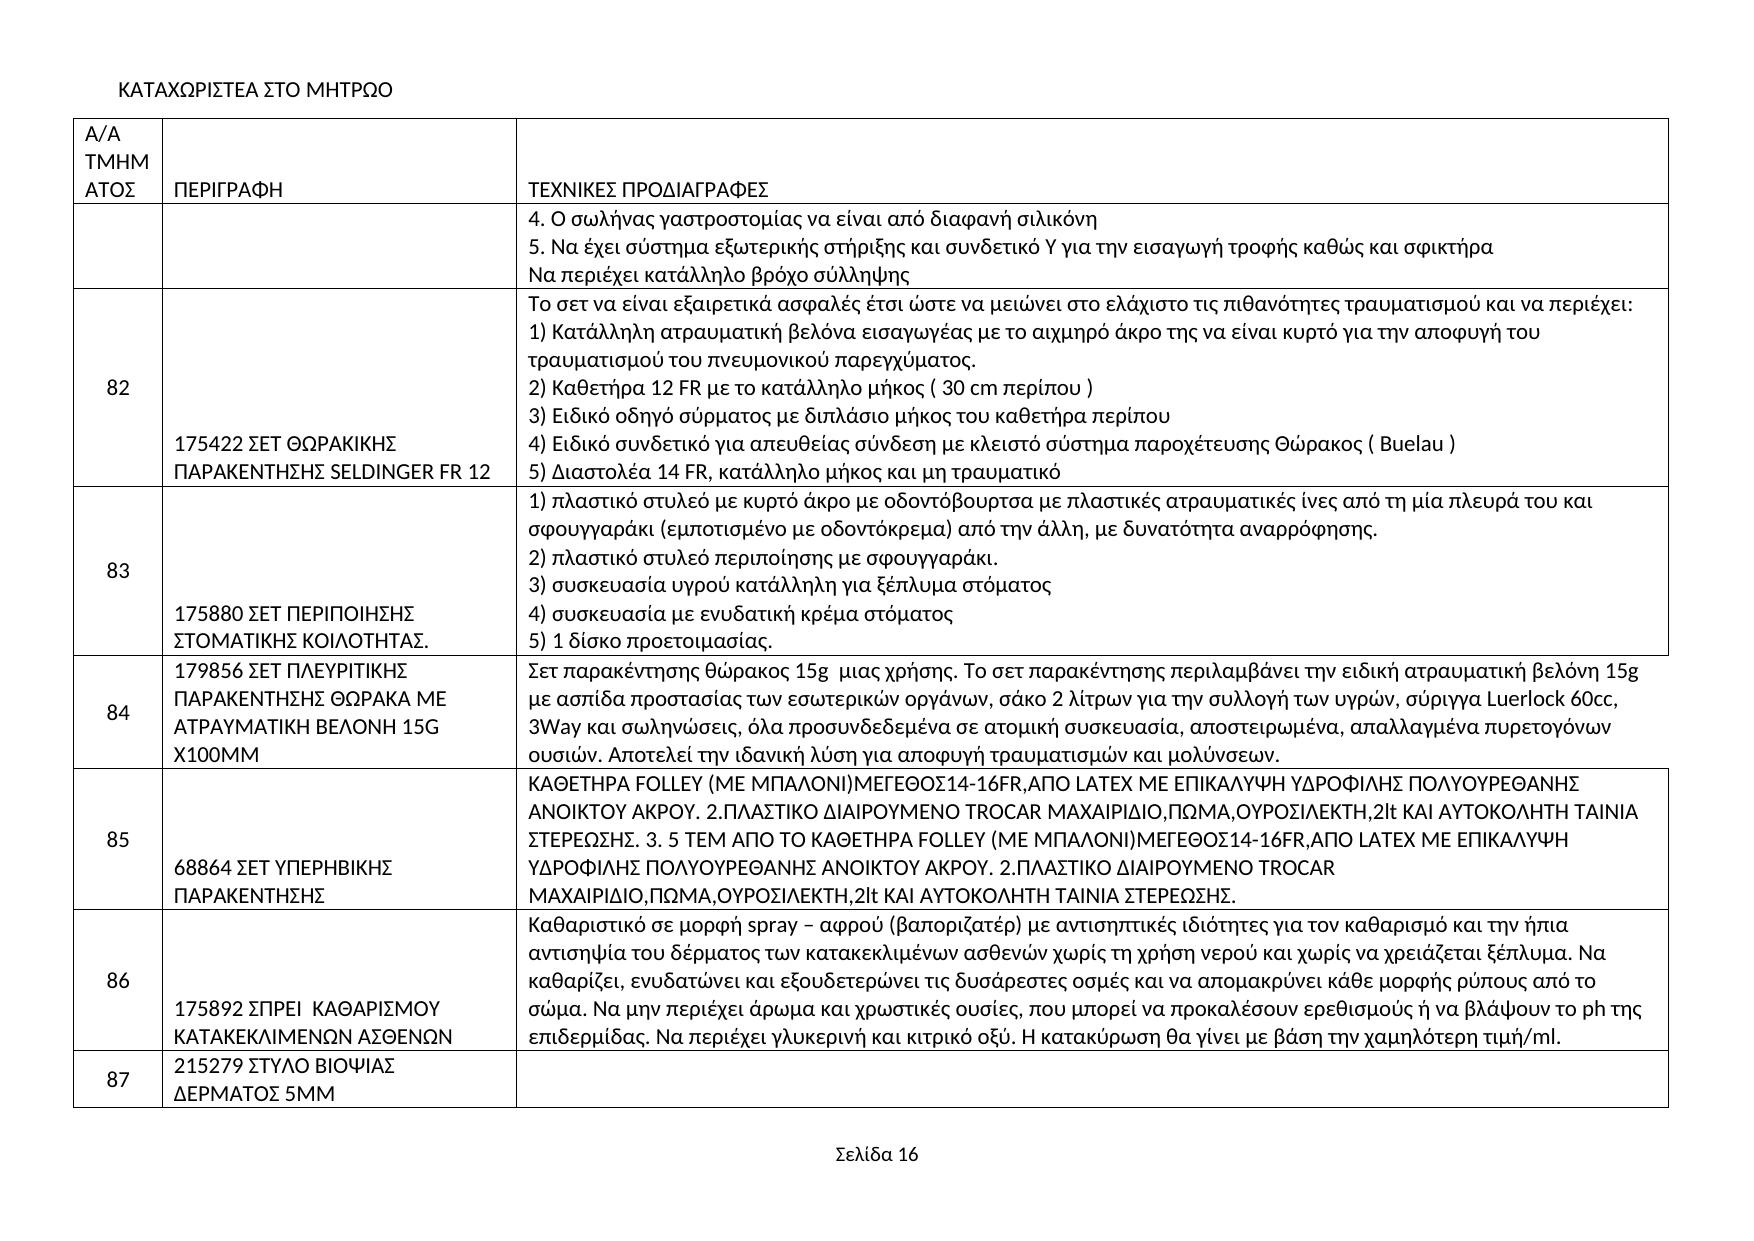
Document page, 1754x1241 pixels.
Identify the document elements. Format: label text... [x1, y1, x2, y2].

table_cell Το σετ να είναι εξαιρετικά ασφαλές έτσι ώστε να μειώνει στο ελάχιστο τις πιθανότητες τραυματισμού και να περιέχει: 1) Κατάλληλη ατραυματική βελόνα εισαγωγέας με το αιχμηρό άκρο της να είναι κυρτό για την αποφυγή του τραυματισμού του πνευμονικού παρεγχύματος. 2) Καθετήρα 12 FR με το κατάλληλο μήκος ( 30 cm περίπου ) 3) Ειδικό οδηγό σύρματος με διπλάσιο μήκος του καθετήρα περίπου 4) Ειδικό συνδετικό για απευθείας σύνδεση με κλειστό σύστημα παροχέτευσης Θώρακος ( Buelau ) 5) Διαστολέα 14 FR, κατάλληλο μήκος και μη τραυματικό [517, 289, 1668, 486]
table_cell 83 [74, 487, 162, 655]
table_cell 82 [74, 289, 162, 486]
table_cell [517, 1051, 1668, 1107]
table_cell ΚΑΘΕΤΗΡΑ FOLLEY (ΜΕ ΜΠΑΛΟΝΙ)ΜΕΓΕΘΟΣ14-16FR,ΑΠΟ LATEX ME EΠΙΚΑΛΥΨΗ ΥΔΡΟΦΙΛΗΣ ΠΟΛΥΟΥΡΕΘΑΝΗΣ ΑΝΟΙΚΤΟΥ ΑΚΡΟΥ. 2.ΠΛΑΣΤΙΚΟ ΔΙΑΙΡΟΥΜΕΝΟ TROCAR MAXAIΡΙΔΙΟ,ΠΩΜΑ,ΟΥΡΟΣΙΛΕΚΤΗ,2lt ΚΑΙ ΑΥΤΟΚΟΛΗΤΗ ΤΑΙΝΙΑ ΣΤΕΡΕΩΣΗΣ. 3. 5 ΤΕΜ ΑΠΟ ΤΟ ΚΑΘΕΤΗΡΑ FOLLEY (ΜΕ ΜΠΑΛΟΝΙ)ΜΕΓΕΘΟΣ14-16FR,ΑΠΟ LATEX ME EΠΙΚΑΛΥΨΗ ΥΔΡΟΦΙΛΗΣ ΠΟΛΥΟΥΡΕΘΑΝΗΣ ΑΝΟΙΚΤΟΥ ΑΚΡΟΥ. 2.ΠΛΑΣΤΙΚΟ ΔΙΑΙΡΟΥΜΕΝΟ TROCAR MAXAIΡΙΔΙΟ,ΠΩΜΑ,ΟΥΡΟΣΙΛΕΚΤΗ,2lt ΚΑΙ ΑΥΤΟΚΟΛΗΤΗ ΤΑΙΝΙΑ ΣΤΕΡΕΩΣΗΣ. [517, 769, 1668, 909]
table_cell 81 [74, 204, 162, 288]
table_cell 175880 ΣΕΤ ΠΕΡΙΠΟΙΗΣΗΣ ΣΤΟΜΑΤΙΚΗΣ ΚΟΙΛΟΤΗΤΑΣ. [163, 487, 516, 655]
table_cell 87 [74, 1051, 162, 1107]
table_cell Καθαριστικό σε μορφή spray – αφρού (βαποριζατέρ) με αντισηπτικές ιδιότητες για τον καθαρισμό και την ήπια αντισηψία του δέρματος των κατακεκλιμένων ασθενών χωρίς τη χρήση νερού και χωρίς να χρειάζεται ξέπλυμα. Να καθαρίζει, ενυδατώνει και εξουδετερώνει τις δυσάρεστες οσμές και να απομακρύνει κάθε μορφής ρύπους από το σώμα. Να μην περιέχει άρωμα και χρωστικές ουσίες, που μπορεί να προκαλέσουν ερεθισμούς ή να βλάψουν το ph της επιδερμίδας. Nα περιέχει γλυκερινή και κιτρικό οξύ. Η κατακύρωση θα γίνει με βάση την χαμηλότερη τιμή/ml. [517, 910, 1668, 1050]
table_cell Σετ παρακέντησης θώρακος 15g μιας χρήσης. Το σετ παρακέντησης περιλαμβάνει την ειδική ατραυματική βελόνη 15g με ασπίδα προστασίας των εσωτερικών οργάνων, σάκο 2 λίτρων για την συλλογή των υγρών, σύριγγα Luerlock 60cc, 3Way και σωληνώσεις, όλα προσυνδεδεμένα σε ατομική συσκευασία, αποστειρωμένα, απαλλαγμένα πυρετογόνων ουσιών. Αποτελεί την ιδανική λύση για αποφυγή τραυματισμών και μολύνσεων. [517, 656, 1668, 768]
table_cell 215279 ΣΤΥΛΟ ΒΙΟΨΙΑΣ ΔΕΡΜΑΤΟΣ 5ΜΜ [163, 1051, 516, 1107]
table_cell 175422 ΣΕΤ ΘΩΡΑΚΙΚΗΣ ΠΑΡΑΚΕΝΤΗΣΗΣ SELDINGER FR 12 [163, 289, 516, 486]
table_cell 1) πλαστικό στυλεό με κυρτό άκρο με οδοντόβουρτσα με πλαστικές ατραυματικές ίνες από τη μία πλευρά του και σφουγγαράκι (εμποτισμένο με οδοντόκρεμα) από την άλλη, με δυνατότητα αναρρόφησης. 2) πλαστικό στυλεό περιποίησης με σφουγγαράκι. 3) συσκευασία υγρού κατάλληλη για ξέπλυμα στόματος 4) συσκευασία με ενυδατική κρέμα στόματος 5) 1 δίσκο προετοιμασίας. [517, 487, 1668, 655]
table_header ΠΕΡΙΓΡΑΦΗ [163, 119, 516, 203]
table_cell 179856 ΣΕΤ ΠΛΕΥΡΙΤΙΚΗΣ ΠΑΡΑΚΕΝΤΗΣΗΣ ΘΩΡΑΚΑ ΜΕ ΑΤΡΑΥΜΑΤΙΚΗ ΒΕΛΟΝΗ 15G X100MM [163, 656, 516, 768]
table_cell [517, 204, 1668, 288]
table_header ΤΕΧΝΙΚΕΣ ΠΡΟΔΙΑΓΡΑΦΕΣ [517, 119, 1668, 203]
table_cell 85 [74, 769, 162, 909]
table_cell 175892 ΣΠΡΕΙ ΚΑΘΑΡΙΣΜΟΥ ΚΑΤΑΚΕΚΛΙΜΕΝΩΝ ΑΣΘΕΝΩΝ [163, 910, 516, 1050]
table_cell 86 [74, 910, 162, 1050]
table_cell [163, 204, 516, 288]
table_cell 84 [74, 656, 162, 768]
table_header A/A ΤΜΗΜΑΤΟΣ [74, 119, 162, 203]
table_cell 68864 ΣΕΤ ΥΠΕΡΗΒΙΚΗΣ ΠΑΡΑΚΕΝΤΗΣΗΣ [163, 769, 516, 909]
